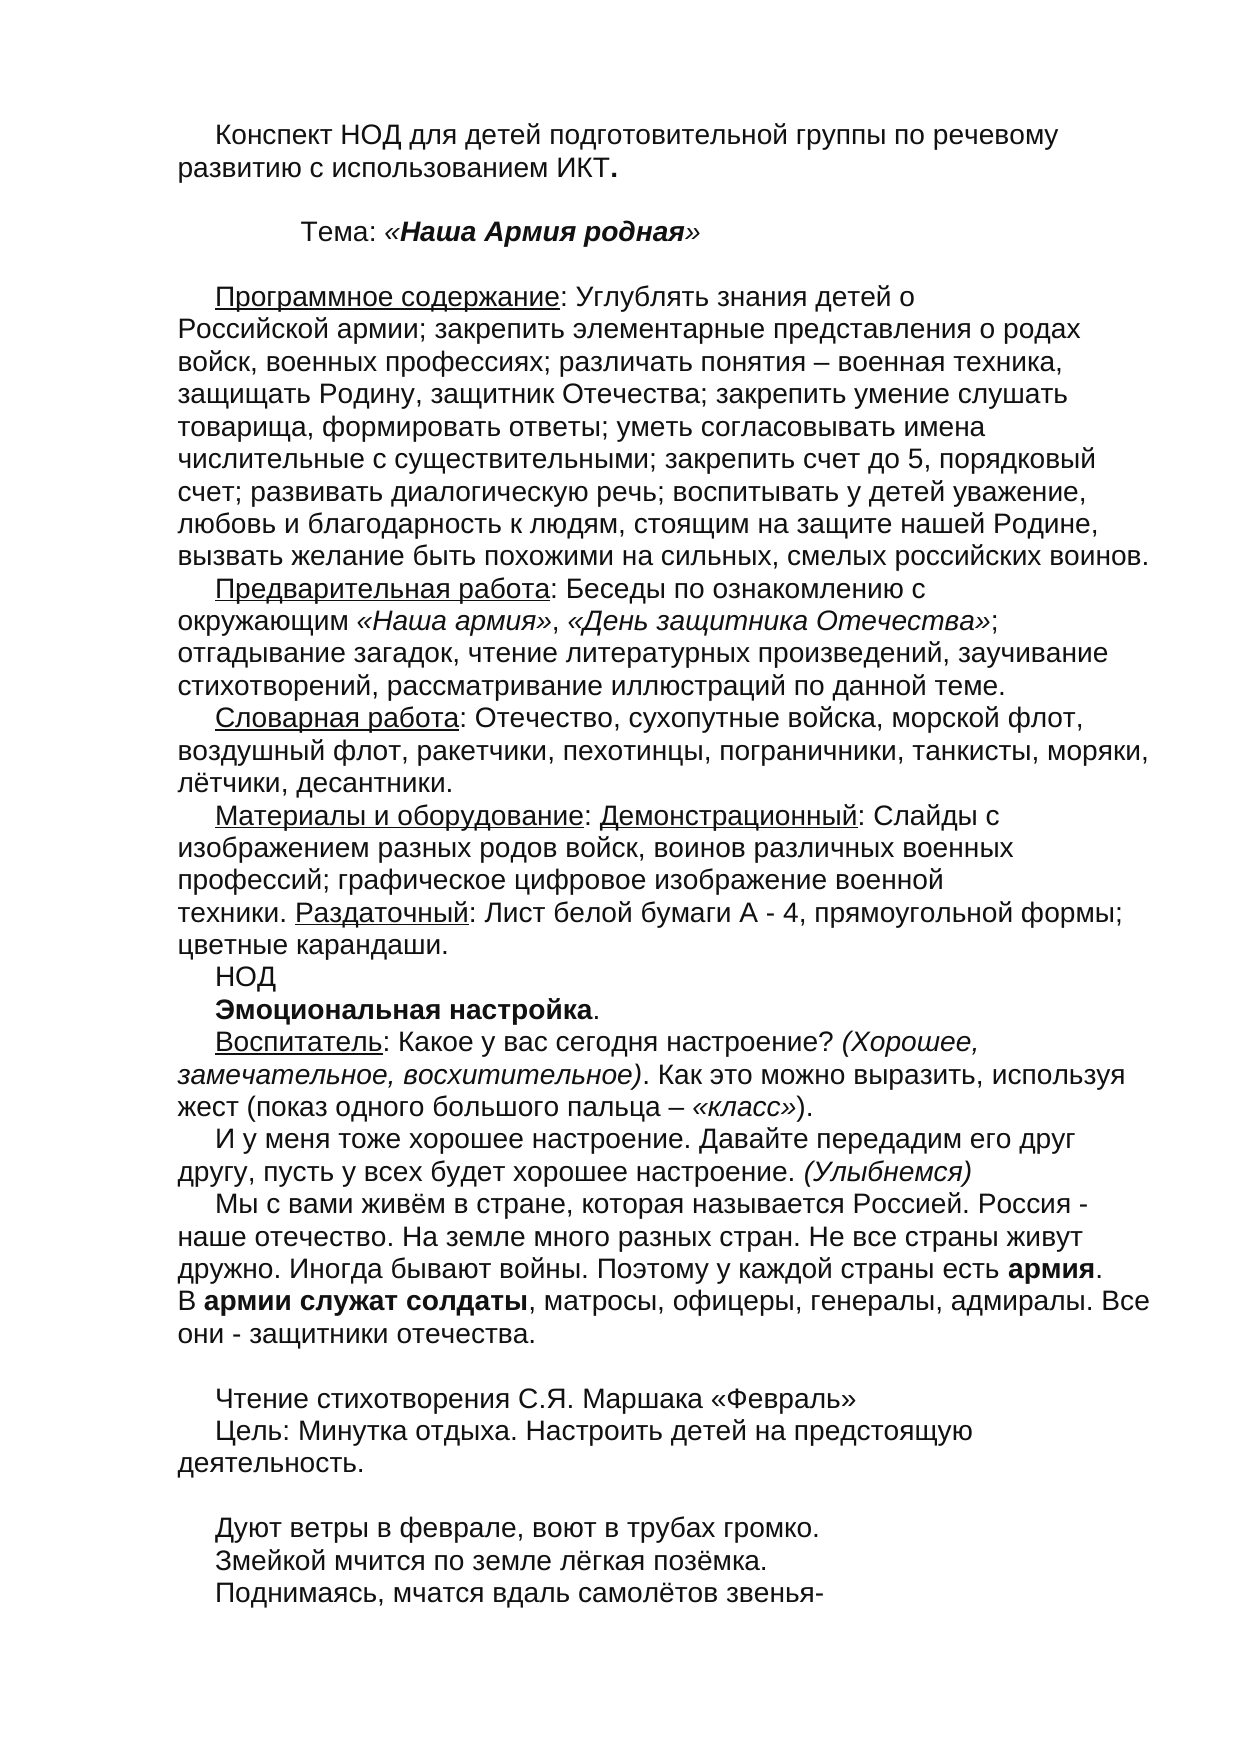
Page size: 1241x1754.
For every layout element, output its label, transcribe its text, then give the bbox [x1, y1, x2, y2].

text Материалы и оборудование: Демонстрационный: Слайды с изображением разных родов войск, воинов различных военных профессий; графическое цифровое изображение военной техники. Раздаточный: Лист белой бумаги А - 4, прямоугольной формы; цветные карандаши. [177, 798, 1152, 960]
text Цель: Минутка отдыха. Настроить детей на предстоящую деятельность. [177, 1414, 1152, 1479]
text Эмоциональная настройка. [177, 993, 1152, 1025]
text Змейкой мчится по земле лёгкая позёмка. [177, 1543, 1152, 1576]
text Дуют ветры в феврале, воют в трубах громко. [177, 1511, 1152, 1543]
text Конспект НОД для детей подготовительной группы по речевому развитию с использованием ИКТ. [177, 118, 1152, 183]
text Тема: «Наша Армия родная» [177, 215, 1152, 248]
text Чтение стихотворения С.Я. Маршака «Февраль» [177, 1382, 1152, 1414]
text Мы с вами живём в стране, которая называется Россией. Россия - наше отечество. На земле много разных стран. Не все страны живут дружно. Иногда бывают войны. Поэтому у каждой страны есть армия. В армии служат солдаты, матросы, офицеры, генералы, адмиралы. Все они - защитники отечества. [177, 1187, 1152, 1349]
text Предварительная работа: Беседы по ознакомлению с окружающим «Наша армия», «День защитника Отечества»; отгадывание загадок, чтение литературных произведений, заучивание стихотворений, рассматривание иллюстраций по данной теме. [177, 572, 1152, 701]
text Поднимаясь, мчатся вдаль самолётов звенья- [177, 1576, 1152, 1608]
text Воспитатель: Какое у вас сегодня настроение? (Хорошее, замечательное, восхитительное). Как это можно выразить, используя жест (показ одного большого пальца – «класс»). [177, 1025, 1152, 1122]
text Словарная работа: Отечество, сухопутные войска, морской флот, воздушный флот, ракетчики, пехотинцы, пограничники, танкисты, моряки, лётчики, десантники. [177, 701, 1152, 798]
text И у меня тоже хорошее настроение. Давайте передадим его друг другу, пусть у всех будет хорошее настроение. (Улыбнемся) [177, 1122, 1152, 1187]
text НОД [177, 960, 1152, 993]
text Программное содержание: Углублять знания детей о Российской армии; закрепить элементарные представления о родах войск, военных профессиях; различать понятия – военная техника, защищать Родину, защитник Отечества; закрепить умение слушать товарища, формировать ответы; уметь согласовывать имена числительные с существительными; закрепить счет до 5, порядковый счет; развивать диалогическую речь; воспитывать у детей уважение, любовь и благодарность к людям, стоящим на защите нашей Родине, вызвать желание быть похожими на сильных, смелых российских воинов. [177, 280, 1152, 572]
